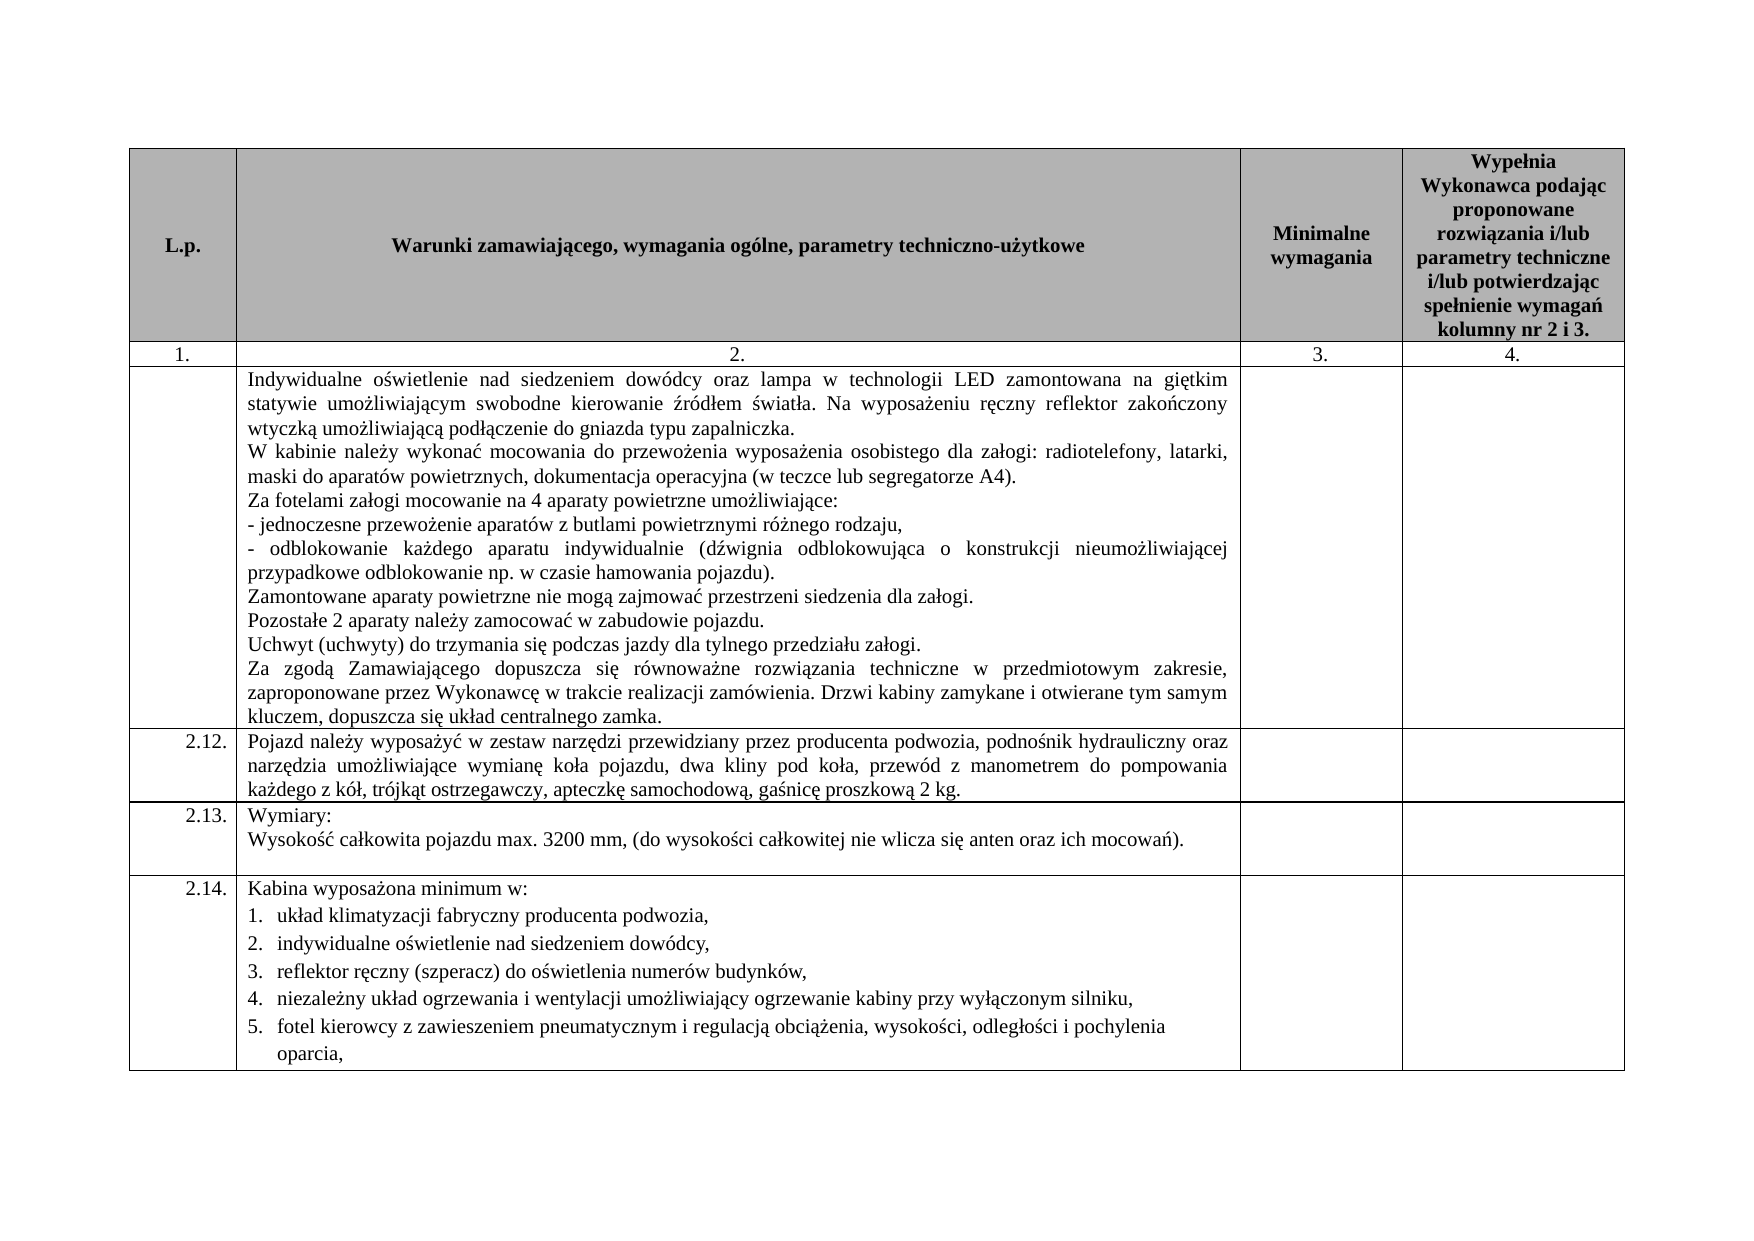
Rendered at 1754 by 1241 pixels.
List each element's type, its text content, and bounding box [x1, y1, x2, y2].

table_cell [1241, 876, 1402, 1070]
table_cell [1241, 729, 1402, 801]
table_cell [1241, 342, 1402, 366]
table_cell [130, 729, 236, 801]
table_cell [1403, 876, 1624, 1070]
table_cell Wymiary: Wysokość całkowita pojazdu max. 3200 mm, (do wysokości całkowitej nie wlicza się anten oraz ich mocowań). [237, 803, 1240, 875]
table_cell [1241, 803, 1402, 875]
table_cell [130, 803, 236, 875]
table_cell [1403, 803, 1624, 875]
table_cell [130, 367, 236, 728]
table_cell [130, 342, 236, 366]
table_header L.p. [130, 149, 236, 341]
table_cell Pojazd należy wyposażyć w zestaw narzędzi przewidziany przez producenta podwozia, podnośnik hydrauliczny oraz narzędzia umożliwiające wymianę koła pojazdu, dwa kliny pod koła, przewód z manometrem do pompowania każdego z kół, trójkąt ostrzegawczy, apteczkę samochodową, gaśnicę proszkową 2 kg. [237, 729, 1240, 801]
table_cell [1241, 367, 1402, 728]
table_cell [237, 342, 1240, 366]
table_cell [1403, 342, 1624, 366]
table_cell [1403, 367, 1624, 728]
table_header Wypełnia Wykonawca podając proponowane rozwiązania i/lub parametry techniczne i/lub potwierdzając spełnienie wymagań kolumny nr 2 i 3. [1403, 149, 1624, 341]
table_cell [130, 876, 236, 1070]
table_header Minimalne wymagania [1241, 149, 1402, 341]
table_cell [1403, 729, 1624, 801]
table_header Warunki zamawiającego, wymagania ogólne, parametry techniczno-użytkowe [237, 149, 1240, 341]
